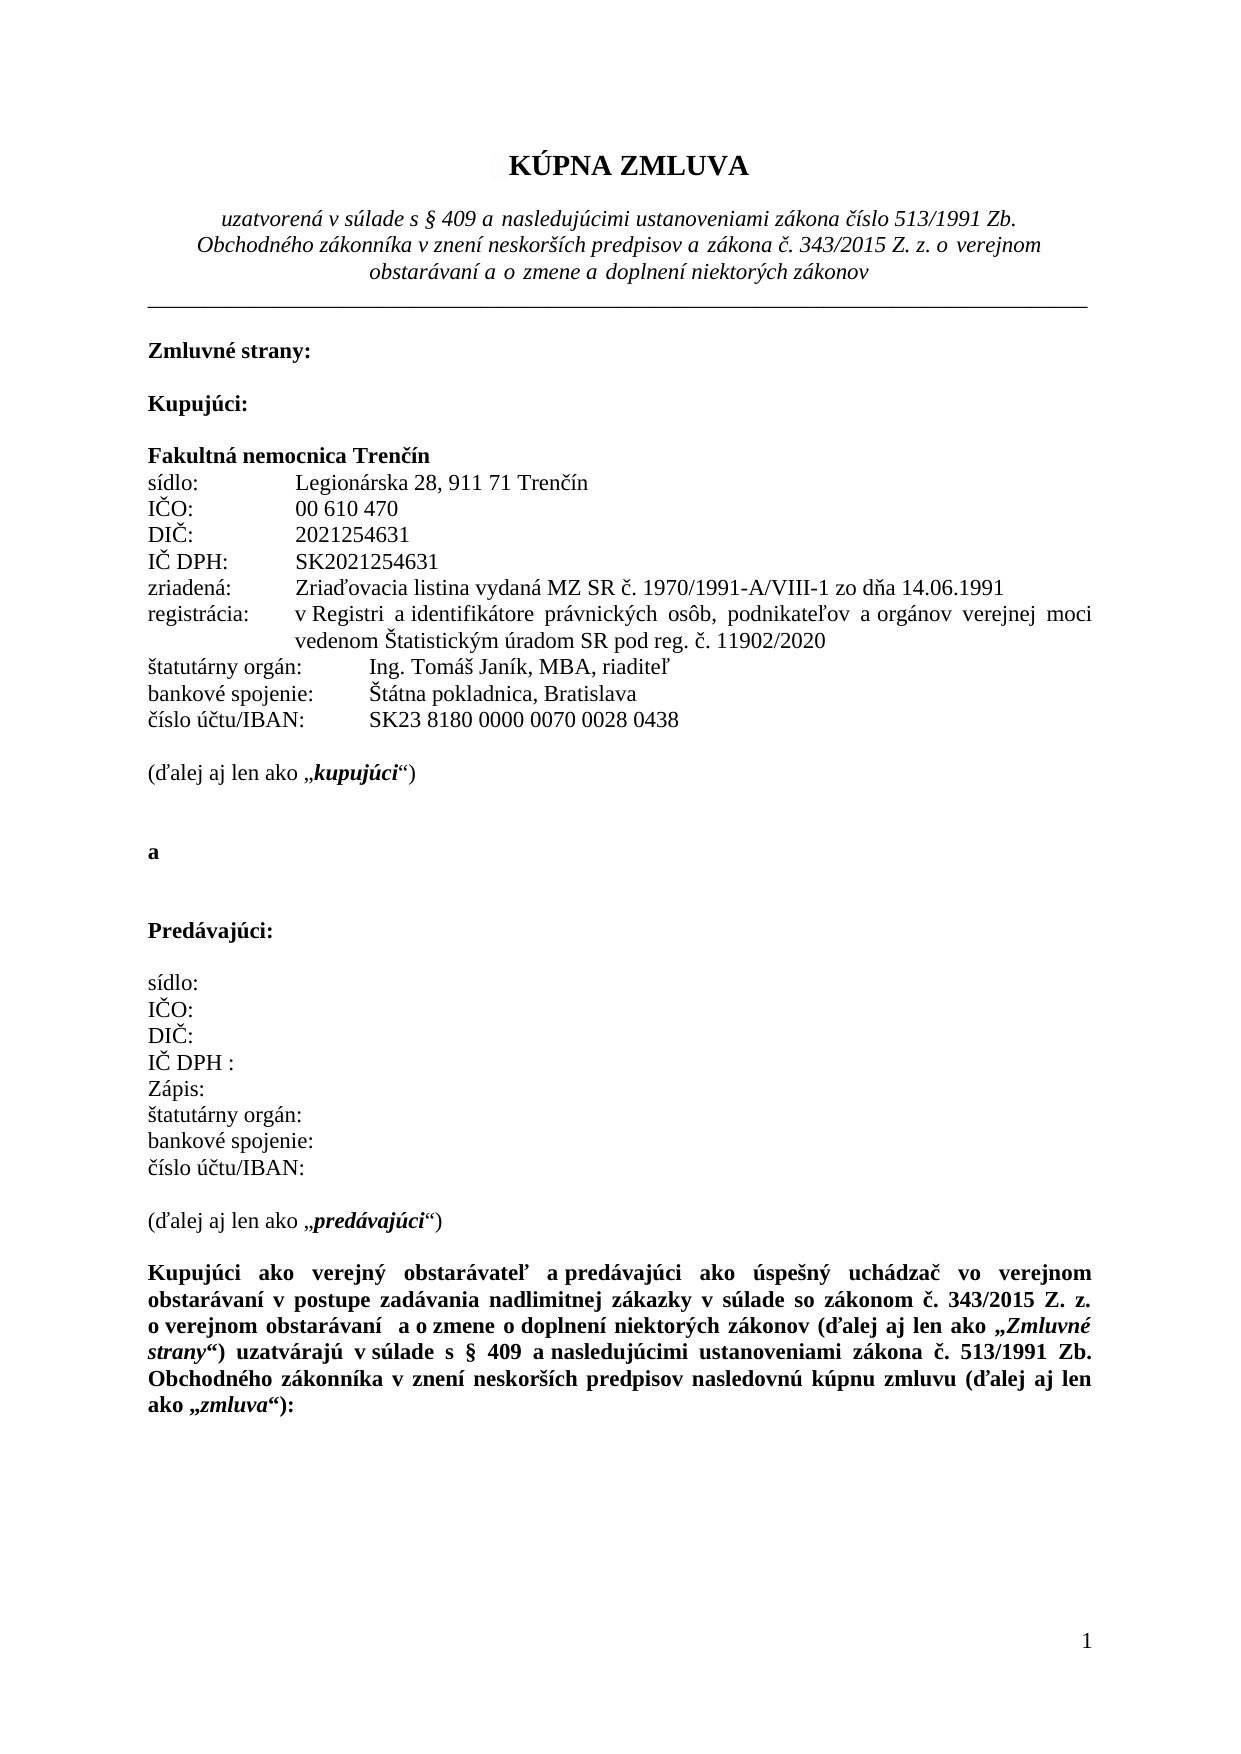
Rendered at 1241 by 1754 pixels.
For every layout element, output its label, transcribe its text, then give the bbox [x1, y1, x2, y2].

text uzatvorená v súlade s § 409 a nasledujúcimi ustanoveniami zákona číslo 513/1991 Zb. [148, 205, 1093, 232]
text zriadená: Zriaďovacia listina vydaná MZ SR č. 1970/1991-A/VIII-1 zo dňa 14.06.1991 [148, 574, 1093, 601]
text štatutárny orgán: Ing. Tomáš Janík, MBA, riaditeľ [148, 653, 1093, 679]
text DIČ: [148, 1022, 1093, 1048]
text Predávajúci: [148, 917, 1093, 943]
text sídlo: Legionárska 28, 911 71 Trenčín [148, 469, 1093, 495]
text DIČ: 2021254631 [148, 521, 1093, 548]
text Obchodného zákonníka v znení neskorších predpisov a zákona č. 343/2015 Z. z. o verejnom obstarávaní a o zmene a doplnení niektorých zákonov [148, 232, 1093, 284]
text číslo účtu/IBAN: SK23 8180 0000 0070 0028 0438 [148, 706, 1093, 732]
text číslo účtu/IBAN: [148, 1154, 1093, 1180]
text Zmluvné strany: [148, 337, 1093, 363]
text sídlo: [148, 969, 1093, 996]
text a [148, 838, 1093, 864]
text __________________________________________________________________________________ [148, 284, 1093, 311]
text registrácia: v Registri a identifikátore právnických osôb, podnikateľov a orgánov verejnej moci vedenom Štatistickým úradom SR pod reg. č. 11902/2020 [148, 601, 1093, 653]
text IČO: 00 610 470 [148, 495, 1093, 521]
text (ďalej aj len ako „predávajúci“) [148, 1207, 1093, 1233]
text bankové spojenie: [148, 1128, 1093, 1154]
text IČO: [148, 996, 1093, 1022]
text štatutárny orgán: [148, 1101, 1093, 1128]
text Fakultná nemocnica Trenčín [148, 442, 1093, 469]
text IČ DPH : [148, 1048, 1093, 1075]
text Kupujúci: [148, 390, 1093, 416]
text KÚPNA ZMLUVA [148, 148, 1093, 181]
text Kupujúci ako verejný obstarávateľ a predávajúci ako úspešný uchádzač vo verejnom obstarávaní v postupe zadávania nadlimitnej zákazky v súlade so zákonom č. 343/2015 Z. z. o verejnom obstarávaní a o zmene o doplnení niektorých zákonov (ďalej aj len ako „Zmluvné strany“) uzatvárajú v súlade s § 409 a nasledujúcimi ustanoveniami zákona č. 513/1991 Zb. Obchodného zákonníka v znení neskorších predpisov nasledovnú kúpnu zmluvu (ďalej aj len ako „zmluva“): [148, 1259, 1093, 1417]
text (ďalej aj len ako „kupujúci“) [148, 759, 1093, 785]
text Zápis: [148, 1075, 1093, 1101]
text IČ DPH: SK2021254631 [148, 548, 1093, 574]
text bankové spojenie: Štátna pokladnica, Bratislava [148, 679, 1093, 706]
